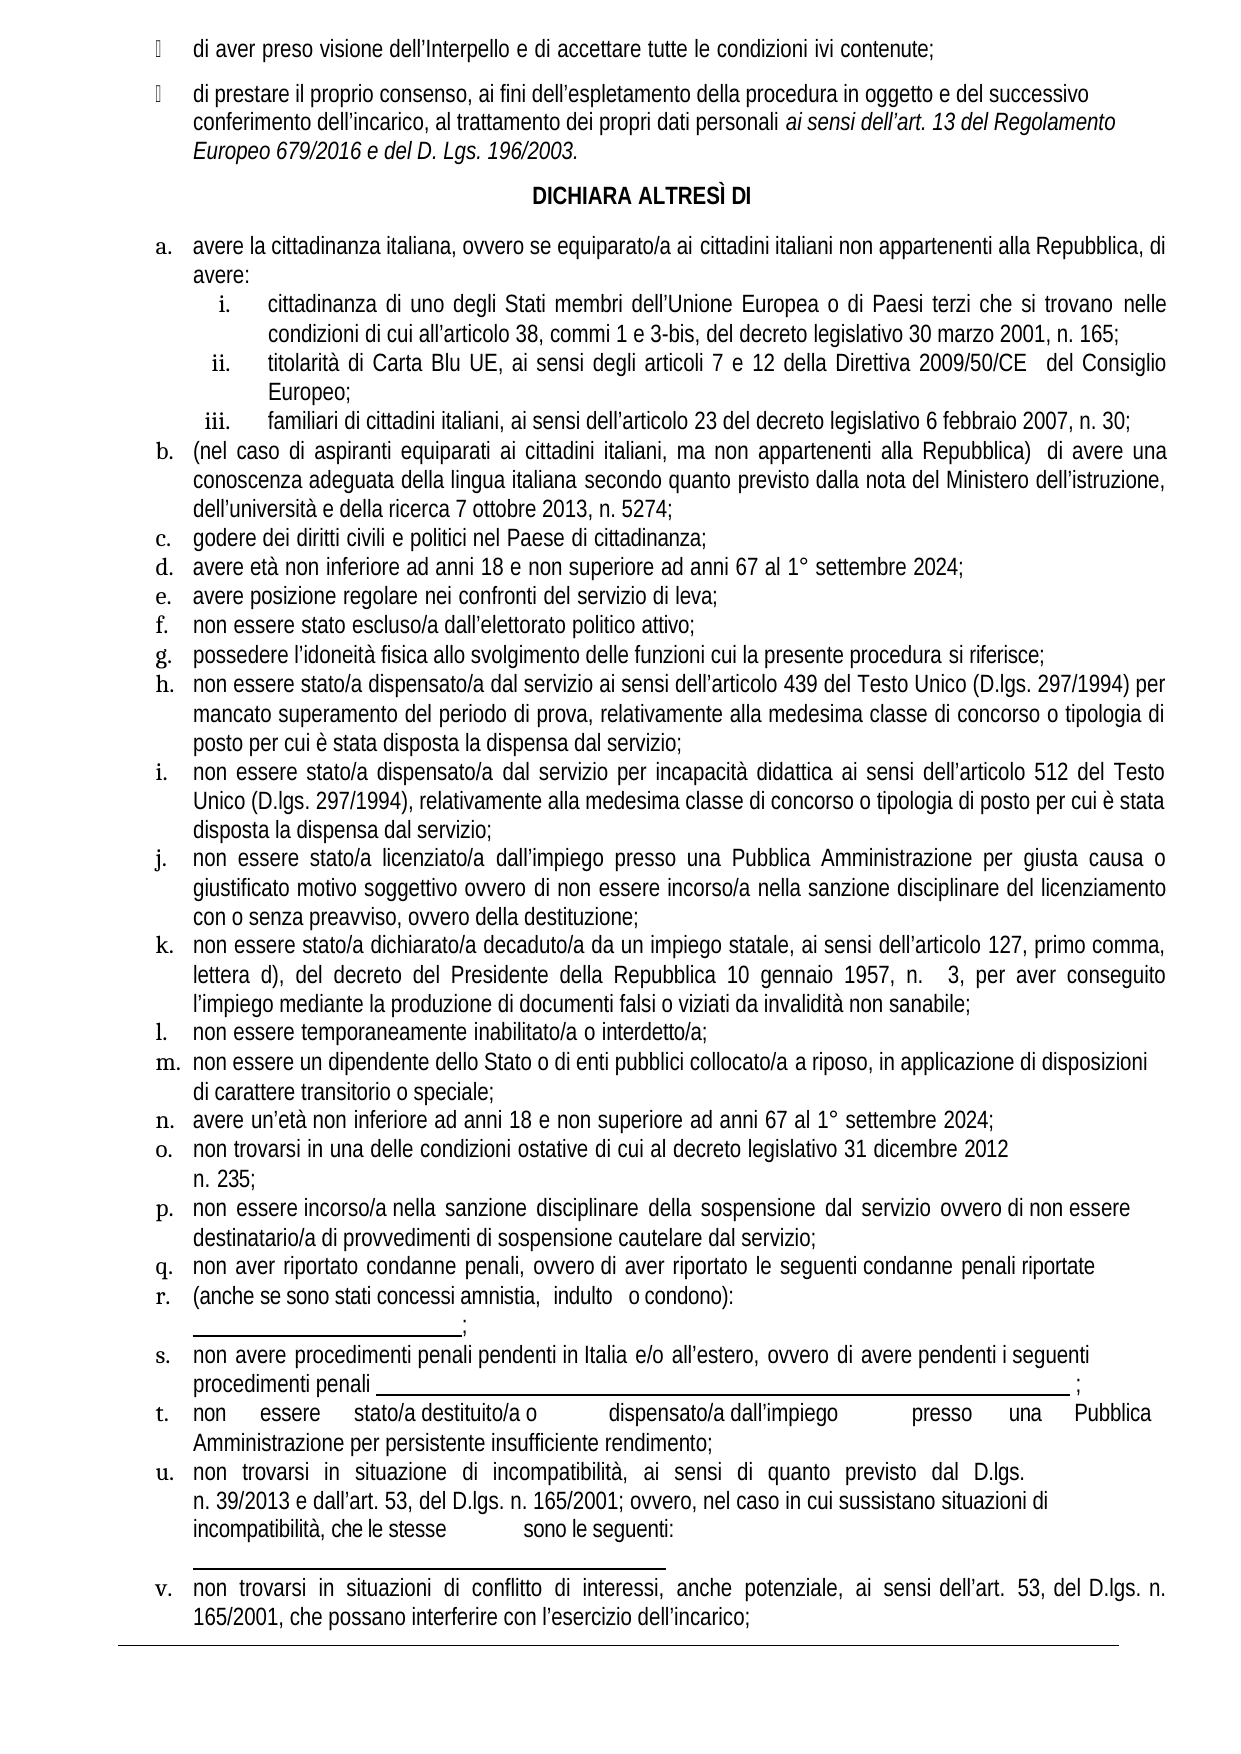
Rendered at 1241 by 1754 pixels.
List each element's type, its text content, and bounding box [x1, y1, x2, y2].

list avere età non inferiore ad anni 18 e non superiore ad anni 67 al 1° settembre 2024; [155, 552, 1181, 581]
list familiari di cittadini italiani, ai sensi dell’articolo 23 del decreto legislativo 6 febbraio 2007, n. 30; [204, 406, 1167, 436]
list non essere stato/a dispensato/a dal servizio ai sensi dell’articolo 439 del Testo Unico (D.lgs. 297/1994) per mancato superamento del periodo di prova, relativamente alla medesima classe di concorso o tipologia di posto per cui è stata disposta la dispensa dal servizio; [155, 669, 1167, 756]
list non essere stato/a dispensato/a dal servizio per incapacità didattica ai sensi dell’articolo 512 del Testo Unico (D.lgs. 297/1994), relativamente alla medesima classe di concorso o tipologia di posto per cui è stata disposta la dispensa dal servizio; [155, 756, 1166, 843]
list godere dei diritti civili e politici nel Paese di cittadinanza; [155, 523, 1181, 552]
list (nel caso di aspiranti equiparati ai cittadini italiani, ma non appartenenti alla Repubblica) di avere una conoscenza adeguata della lingua italiana secondo quanto previsto dalla nota del Ministero dell’istruzione, dell’università e della ricerca 7 ottobre 2013, n. 5274; [155, 436, 1167, 523]
text ; [193, 1311, 1181, 1340]
list non essere temporaneamente inabilitato/a o interdetto/a; [155, 1017, 1181, 1047]
list possedere l’idoneità fisica allo svolgimento delle funzioni cui la presente procedura si riferisce; [155, 640, 1167, 669]
list non essere stato/a licenziato/a dall’impiego presso una Pubblica Amministrazione per giusta causa o giustificato motivo soggettivo ovvero di non essere incorso/a nella sanzione disciplinare del licenziamento con o senza preavviso, ovvero della destituzione; [155, 843, 1167, 930]
list non trovarsi in una delle condizioni ostative di cui al decreto legislativo 31 dicembre 2012 [155, 1134, 1181, 1163]
text  di prestare il proprio consenso, ai fini dell’espletamento della procedura in oggetto e del successivo conferimento dell’incarico, al trattamento dei propri dati personali ai sensi dell’art. 13 del Regolamento Europeo 679/2016 e del D. Lgs. 196/2003. [155, 79, 1148, 165]
list non avere procedimenti penali pendenti in Italia e/o all’estero, ovvero di avere pendenti i seguenti procedimenti penali ; [155, 1340, 1166, 1398]
text  di aver preso visione dell’Interpello e di accettare tutte le condizioni ivi contenute; [155, 33, 1181, 64]
text n. 235; [193, 1164, 1181, 1193]
list avere la cittadinanza italiana, ovvero se equiparato/a ai cittadini italiani non appartenenti alla Repubblica, di avere: [155, 231, 1167, 289]
list avere un’età non inferiore ad anni 18 e non superiore ad anni 67 al 1° settembre 2024; [155, 1105, 1181, 1134]
list non aver riportato condanne penali, ovvero di aver riportato le seguenti condanne penali riportate [155, 1251, 1166, 1281]
list non essere un dipendente dello Stato o di enti pubblici collocato/a a riposo, in applicazione di disposizioni di carattere transitorio o speciale; [155, 1047, 1167, 1105]
list non essere stato/a destituito/a o dispensato/a dall’impiego presso una Pubblica Amministrazione per persistente insufficiente rendimento; [155, 1398, 1167, 1457]
list non essere stato escluso/a dall’elettorato politico attivo; [155, 611, 1181, 640]
list non trovarsi in situazioni di conflitto di interessi, anche potenziale, ai sensi dell’art. 53, del D.lgs. n. 165/2001, che possano interferire con l’esercizio dell’incarico; [155, 1569, 1166, 1631]
text n. 39/2013 e dall’art. 53, del D.lgs. n. 165/2001; ovvero, nel caso in cui sussistano situazioni di incompatibilità, che le stesse sono le seguenti: [193, 1486, 1167, 1543]
list non essere incorso/a nella sanzione disciplinare della sospensione dal servizio ovvero di non essere destinatario/a di provvedimenti di sospensione cautelare dal servizio; [155, 1193, 1166, 1251]
subtitle DICHIARA ALTRESÌ DI [103, 181, 1181, 210]
list non essere stato/a dichiarato/a decaduto/a da un impiego statale, ai sensi dell’articolo 127, primo comma, lettera d), del decreto del Presidente della Repubblica 10 gennaio 1957, n. 3, per aver conseguito l’impiego mediante la produzione di documenti falsi o viziati da invalidità non sanabile; [155, 931, 1166, 1017]
list cittadinanza di uno degli Stati membri dell’Unione Europea o di Paesi terzi che si trovano nelle condizioni di cui all’articolo 38, commi 1 e 3-bis, del decreto legislativo 30 marzo 2001, n. 165; [218, 289, 1167, 348]
list non trovarsi in situazione di incompatibilità, ai sensi di quanto previsto dal D.lgs. [155, 1457, 1181, 1486]
list titolarità di Carta Blu UE, ai sensi degli articoli 7 e 12 della Direttiva 2009/50/CE del Consiglio Europeo; [211, 348, 1167, 406]
list (anche se sono stati concessi amnistia, indulto o condono): [155, 1281, 1166, 1311]
list avere posizione regolare nei confronti del servizio di leva; [155, 581, 1181, 610]
